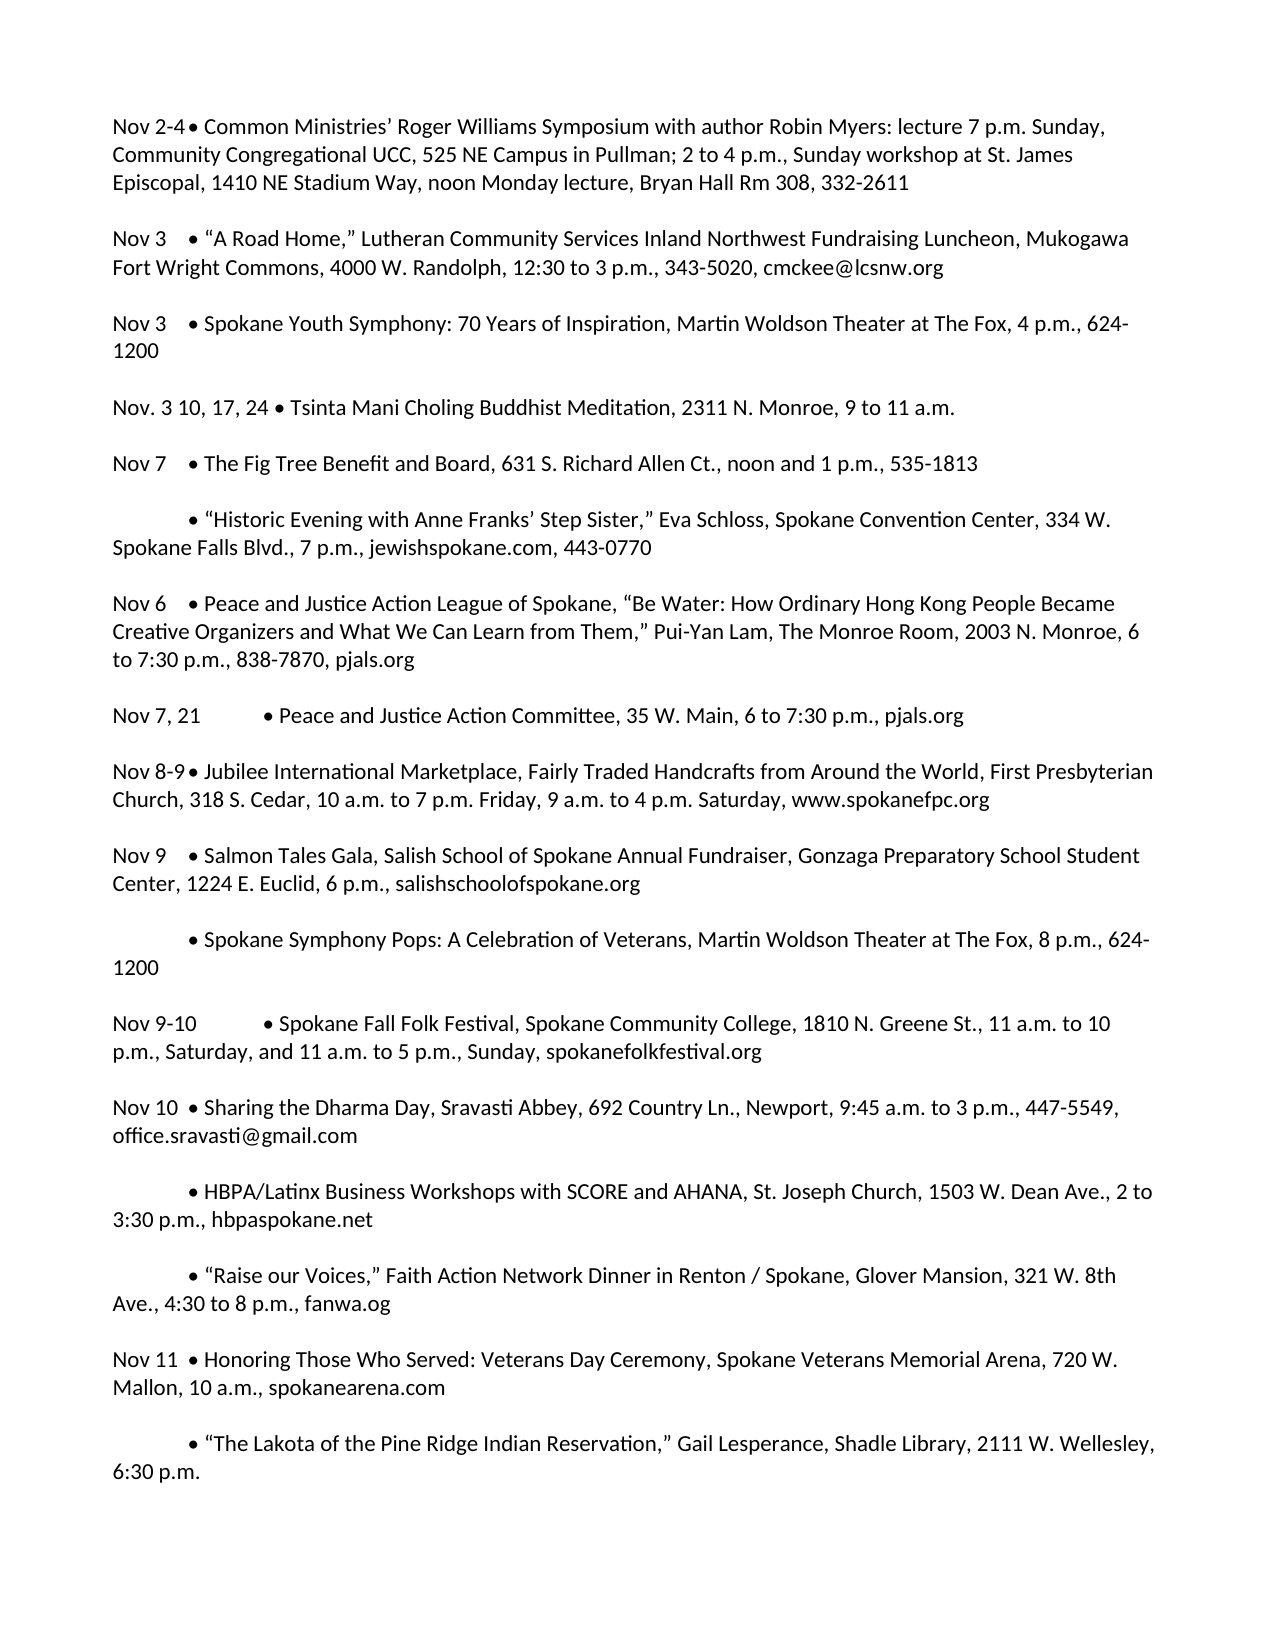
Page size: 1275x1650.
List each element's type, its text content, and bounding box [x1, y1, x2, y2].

text Nov 11 • Honoring Those Who Served: Veterans Day Ceremony, Spokane Veterans Memorial Arena, 720 W. Mallon, 10 a.m., spokanearena.com [112, 1345, 1162, 1401]
text Nov 3 • “A Road Home,” Lutheran Community Services Inland Northwest Fundraising Luncheon, Mukogawa Fort Wright Commons, 4000 W. Randolph, 12:30 to 3 p.m., 343-5020, cmckee@lcsnw.org [112, 224, 1162, 281]
text Nov. 3 10, 17, 24 • Tsinta Mani Choling Buddhist Meditation, 2311 N. Monroe, 9 to 11 a.m. [112, 393, 1162, 421]
text Nov 9 • Salmon Tales Gala, Salish School of Spokane Annual Fundraiser, Gonzaga Preparatory School Student Center, 1224 E. Euclid, 6 p.m., salishschoolofspokane.org [112, 841, 1162, 897]
text Nov 3 • Spokane Youth Symphony: 70 Years of Inspiration, Martin Woldson Theater at The Fox, 4 p.m., 624-1200 [112, 309, 1162, 365]
text • “Raise our Voices,” Faith Action Network Dinner in Renton / Spokane, Glover Mansion, 321 W. 8th Ave., 4:30 to 8 p.m., fanwa.og [112, 1261, 1162, 1317]
text Nov 7 • The Fig Tree Benefit and Board, 631 S. Richard Allen Ct., noon and 1 p.m., 535-1813 [112, 449, 1162, 477]
text Nov 6 • Peace and Justice Action League of Spokane, “Be Water: How Ordinary Hong Kong People Became Creative Organizers and What We Can Learn from Them,” Pui-Yan Lam, The Monroe Room, 2003 N. Monroe, 6 to 7:30 p.m., 838-7870, pjals.org [112, 589, 1162, 673]
text Nov 8-9 • Jubilee International Marketplace, Fairly Traded Handcrafts from Around the World, First Presbyterian Church, 318 S. Cedar, 10 a.m. to 7 p.m. Friday, 9 a.m. to 4 p.m. Saturday, www.spokanefpc.org [112, 757, 1162, 813]
text Nov 9-10 • Spokane Fall Folk Festival, Spokane Community College, 1810 N. Greene St., 11 a.m. to 10 p.m., Saturday, and 11 a.m. to 5 p.m., Sunday, spokanefolkfestival.org [112, 1009, 1162, 1065]
text Nov 7, 21 • Peace and Justice Action Committee, 35 W. Main, 6 to 7:30 p.m., pjals.org [112, 701, 1162, 729]
text • HBPA/Latinx Business Workshops with SCORE and AHANA, St. Joseph Church, 1503 W. Dean Ave., 2 to 3:30 p.m., hbpaspokane.net [112, 1177, 1162, 1233]
text Nov 10 • Sharing the Dharma Day, Sravasti Abbey, 692 Country Ln., Newport, 9:45 a.m. to 3 p.m., 447-5549, office.sravasti@gmail.com [112, 1093, 1162, 1149]
text Nov 2-4 • Common Ministries’ Roger Williams Symposium with author Robin Myers: lecture 7 p.m. Sunday, Community Congregational UCC, 525 NE Campus in Pullman; 2 to 4 p.m., Sunday workshop at St. James Episcopal, 1410 NE Stadium Way, noon Monday lecture, Bryan Hall Rm 308, 332-2611 [112, 112, 1162, 197]
text • Spokane Symphony Pops: A Celebration of Veterans, Martin Woldson Theater at The Fox, 8 p.m., 624-1200 [112, 925, 1162, 981]
text • “Historic Evening with Anne Franks’ Step Sister,” Eva Schloss, Spokane Convention Center, 334 W. Spokane Falls Blvd., 7 p.m., jewishspokane.com, 443-0770 [112, 505, 1162, 561]
text • “The Lakota of the Pine Ridge Indian Reservation,” Gail Lesperance, Shadle Library, 2111 W. Wellesley, 6:30 p.m. [112, 1429, 1162, 1486]
